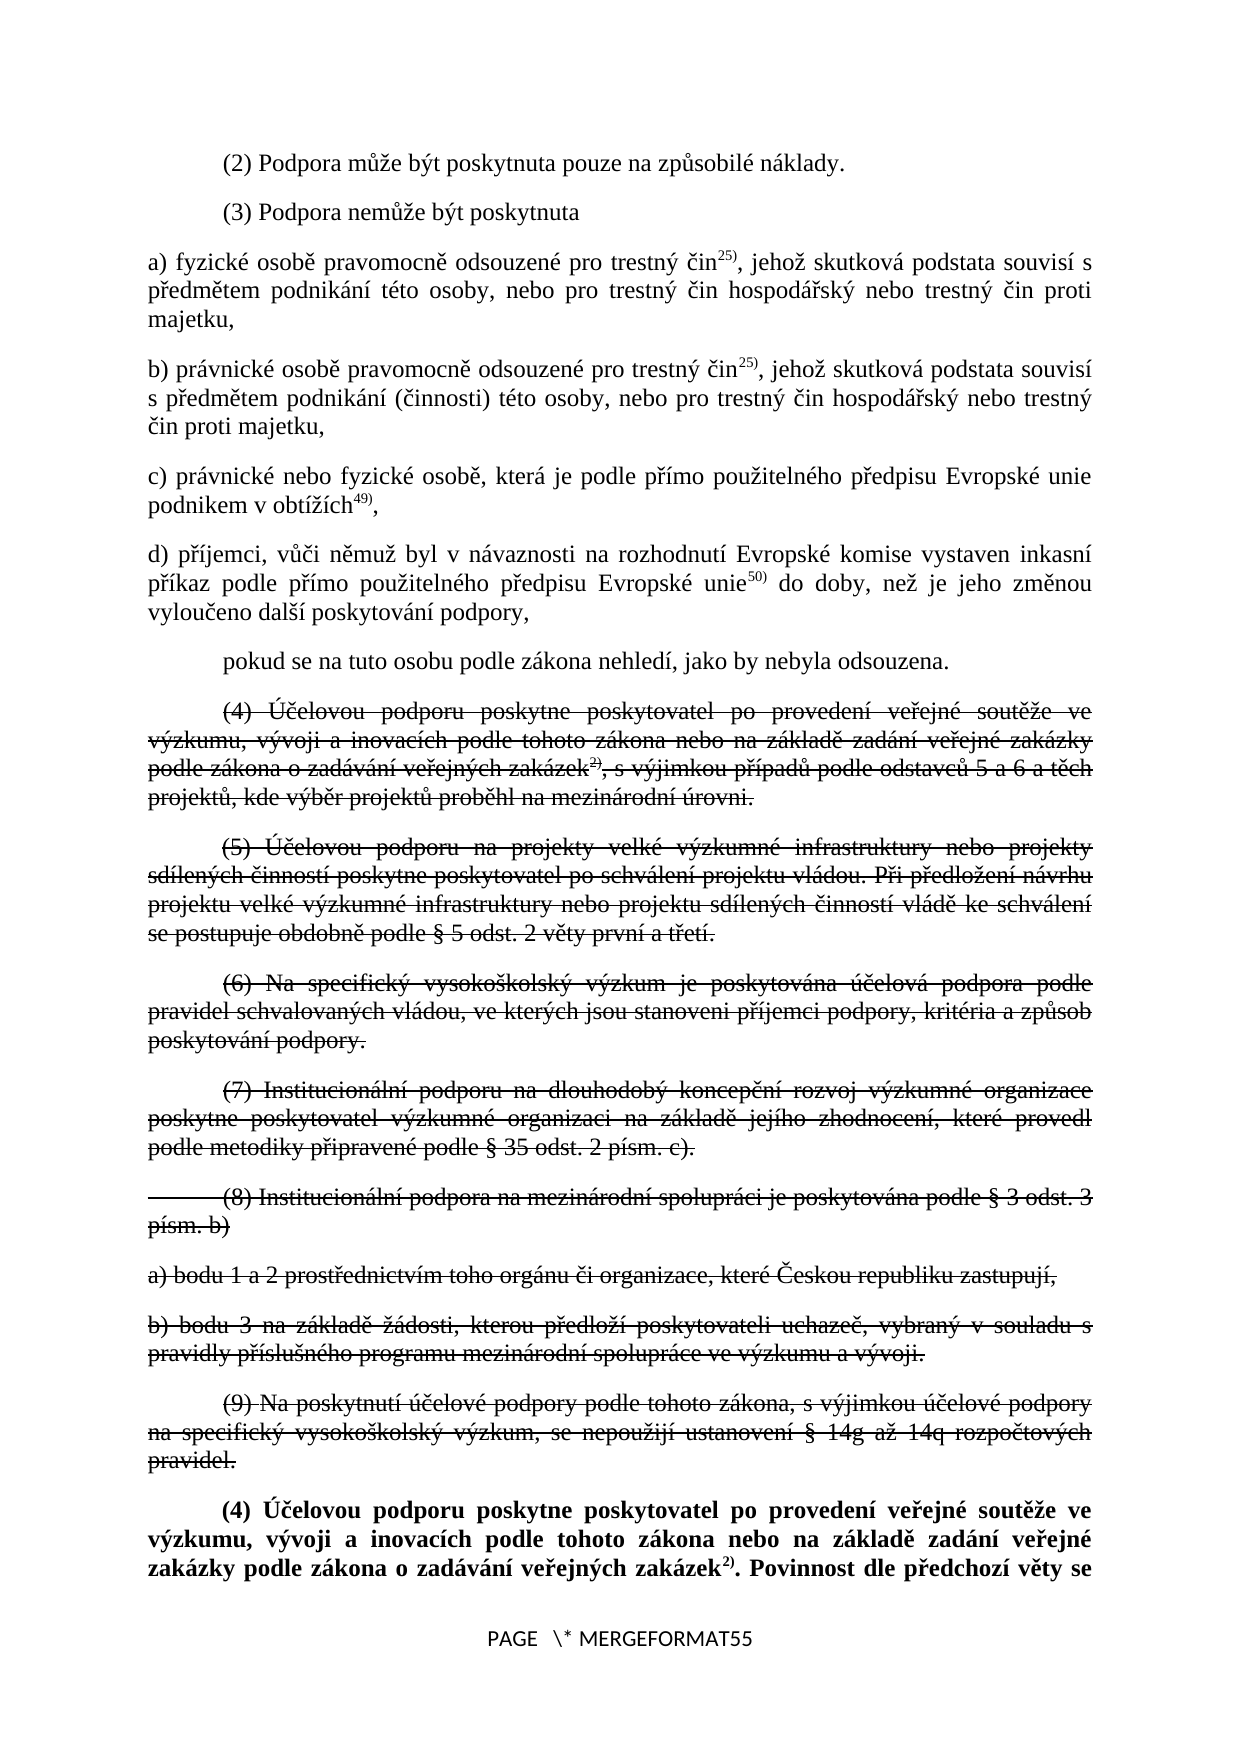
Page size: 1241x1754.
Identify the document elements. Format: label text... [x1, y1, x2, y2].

text (5) Účelovou podporu na projekty velké výzkumné infrastruktury nebo projekty sdílených činností poskytne poskytovatel po schválení projektu vládou. Při předložení návrhu projektu velké výzkumné infrastruktury nebo projektu sdílených činností vládě ke schválení se postupuje obdobně podle § 5 odst. 2 věty první a třetí. [148, 878, 1092, 905]
text b) bodu 3 na základě žádosti, kterou předloží poskytovateli uchazeč, vybraný v souladu s pravidly příslušného programu mezinárodní spolupráce ve výzkumu a vývoji. [148, 1327, 1092, 1367]
text (4) Účelovou podporu poskytne poskytovatel po provedení veřejné soutěže ve výzkumu, vývoji a inovacích podle tohoto zákona nebo na základě zadání veřejné zakázky podle zákona o zadávání veřejných zakázek2), s výjimkou případů podle odstavců 5 a 6 a těch projektů, kde výběr projektů proběhl na mezinárodní úrovni. [148, 696, 1092, 740]
text c) právnické nebo fyzické osobě, která je podle přímo použitelného předpisu Evropské unie podnikem v obtížích49), [148, 461, 1092, 518]
text a) bodu 1 a 2 prostřednictvím toho orgánu či organizace, které Českou republiku zastupují, [148, 1260, 1092, 1289]
text b) právnické osobě pravomocně odsouzené pro trestný čin25), jehož skutková podstata souvisí s předmětem podnikání (činnosti) této osoby, nebo pro trestný čin hospodářský nebo trestný čin proti majetku, [148, 354, 1092, 440]
text (8) Institucionální podpora na mezinárodní spolupráci je poskytována podle § 3 odst. 3 písm. b) [148, 1199, 1092, 1239]
text (7) Institucionální podporu na dlouhodobý koncepční rozvoj výzkumné organizace poskytne poskytovatel výzkumné organizaci na základě jejího zhodnocení, které provedl podle metodiky připravené podle § 35 odst. 2 písm. c). [148, 1075, 1092, 1119]
text (9) Na poskytnutí účelové podpory podle tohoto zákona, s výjimkou účelové podpory na specifický vysokoškolský výzkum, se nepoužijí ustanovení § 14g až 14q rozpočtových pravidel. [148, 1434, 1092, 1474]
text (4) Účelovou podporu poskytne poskytovatel po provedení veřejné soutěže ve výzkumu, vývoji a inovacích podle tohoto zákona nebo na základě zadání veřejné zakázky podle zákona o zadávání veřejných zakázek2), s výjimkou případů podle odstavců 5 a 6 a těch projektů, kde výběr projektů proběhl na mezinárodní úrovni. [148, 742, 1092, 811]
text pokud se na tuto osobu podle zákona nehledí, jako by nebyla odsouzena. [148, 646, 1092, 675]
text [148, 1495, 1092, 1581]
text b) bodu 3 na základě žádosti, kterou předloží poskytovateli uchazeč, vybraný v souladu s pravidly příslušného programu mezinárodní spolupráce ve výzkumu a vývoji. [148, 1310, 1092, 1325]
text a) fyzické osobě pravomocně odsouzené pro trestný čin25), jehož skutková podstata souvisí s předmětem podnikání této osoby, nebo pro trestný čin hospodářský nebo trestný čin proti majetku, [148, 247, 1092, 333]
text (2) Podpora může být poskytnuta pouze na způsobilé náklady. [148, 148, 1092, 176]
text (9) Na poskytnutí účelové podpory podle tohoto zákona, s výjimkou účelové podpory na specifický vysokoškolský výzkum, se nepoužijí ustanovení § 14g až 14q rozpočtových pravidel. [148, 1388, 1092, 1432]
text (5) Účelovou podporu na projekty velké výzkumné infrastruktury nebo projekty sdílených činností poskytne poskytovatel po schválení projektu vládou. Při předložení návrhu projektu velké výzkumné infrastruktury nebo projektu sdílených činností vládě ke schválení se postupuje obdobně podle § 5 odst. 2 věty první a třetí. [148, 832, 1092, 876]
text d) příjemci, vůči němuž byl v návaznosti na rozhodnutí Evropské komise vystaven inkasní příkaz podle přímo použitelného předpisu Evropské unie50) do doby, než je jeho změnou vyloučeno další poskytování podpory, [148, 539, 1092, 626]
text (5) Účelovou podporu na projekty velké výzkumné infrastruktury nebo projekty sdílených činností poskytne poskytovatel po schválení projektu vládou. Při předložení návrhu projektu velké výzkumné infrastruktury nebo projektu sdílených činností vládě ke schválení se postupuje obdobně podle § 5 odst. 2 věty první a třetí. [148, 906, 1092, 947]
text (6) Na specifický vysokoškolský výzkum je poskytována účelová podpora podle pravidel schvalovaných vládou, ve kterých jsou stanoveni příjemci podpory, kritéria a způsob poskytování podpory. [148, 1013, 1092, 1054]
text (6) Na specifický vysokoškolský výzkum je poskytována účelová podpora podle pravidel schvalovaných vládou, ve kterých jsou stanoveni příjemci podpory, kritéria a způsob poskytování podpory. [148, 968, 1092, 1012]
text (7) Institucionální podporu na dlouhodobý koncepční rozvoj výzkumné organizace poskytne poskytovatel výzkumné organizaci na základě jejího zhodnocení, které provedl podle metodiky připravené podle § 35 odst. 2 písm. c). [148, 1121, 1092, 1161]
text (8) Institucionální podpora na mezinárodní spolupráci je poskytována podle § 3 odst. 3 písm. b) [148, 1182, 1092, 1197]
text (3) Podpora nemůže být poskytnuta [148, 197, 1092, 226]
